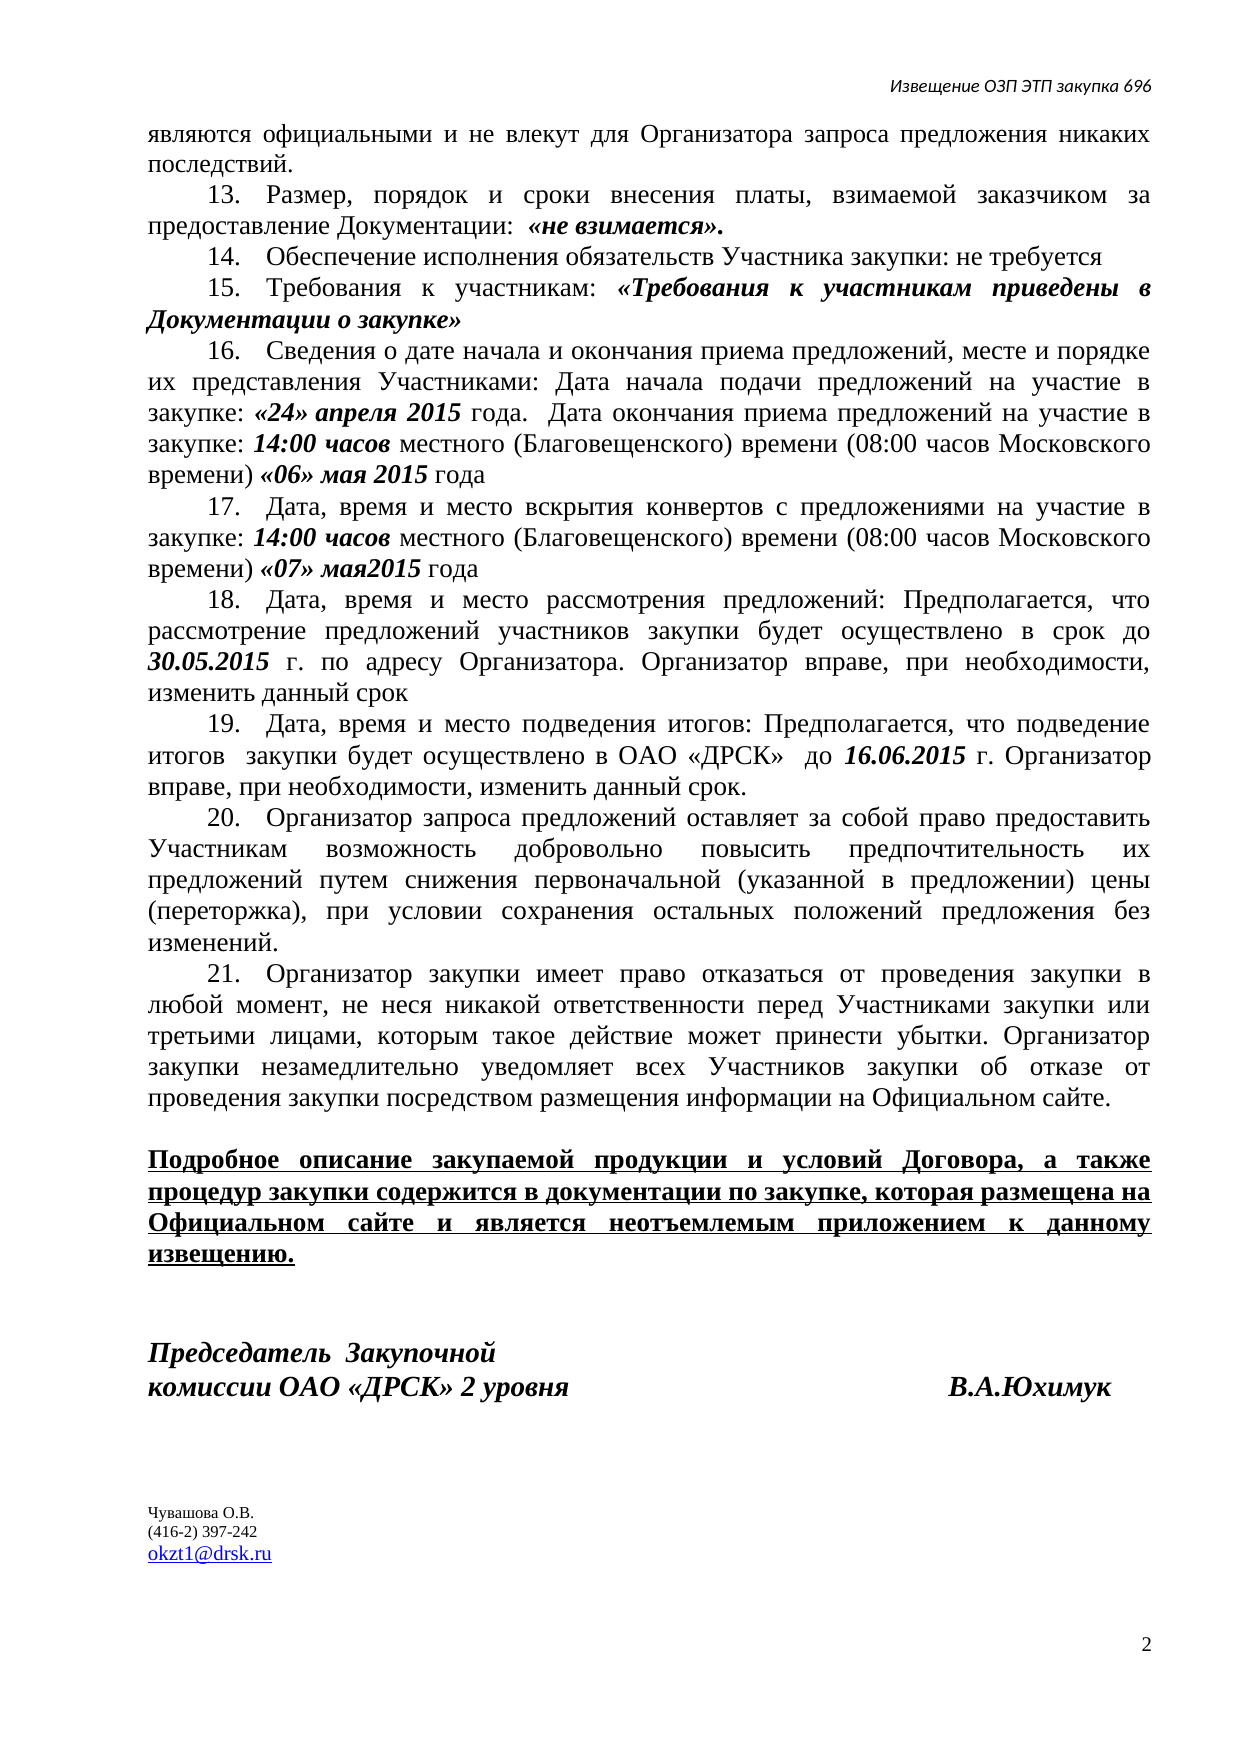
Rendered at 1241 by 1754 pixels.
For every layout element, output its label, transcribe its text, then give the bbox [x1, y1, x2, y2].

text Чувашова О.В. [148, 1503, 1152, 1522]
list Сведения о дате начала и окончания приема предложений, месте и порядке их представления Участниками: Дата начала подачи предложений на участие в закупке: «24» апреля 2015 года. Дата окончания приема предложений на участие в закупке: 14:00 часов местного (Благовещенского) времени (08:00 часов Московского времени) «06» мая 2015 года [148, 334, 1152, 489]
text комиссии ОАО «ДРСК» 2 уровня В.А.Юхимук [148, 1369, 1152, 1402]
text Подробное описание закупаемой продукции и условий Договора, а также процедур закупки содержится в документации по закупке, которая размещена на Официальном сайте и является неотъемлемым приложением к данному извещению. [148, 1203, 1152, 1233]
text (416-2) 397-242 [148, 1522, 1152, 1541]
text Председатель Закупочной [148, 1335, 1152, 1369]
text okzt1@drsk.ru [148, 1541, 1152, 1565]
text Подробное описание закупаемой продукции и условий Договора, а также процедур закупки содержится в документации по закупке, которая размещена на Официальном сайте и является неотъемлемым приложением к данному извещению. [148, 1172, 1152, 1202]
text Подробное описание закупаемой продукции и условий Договора, а также процедур закупки содержится в документации по закупке, которая размещена на Официальном сайте и является неотъемлемым приложением к данному извещению. [148, 1234, 1152, 1268]
list Дата, время и место вскрытия конвертов с предложениями на участие в закупке: 14:00 часов местного (Благовещенского) времени (08:00 часов Московского времени) «07» мая2015 года [148, 489, 1152, 583]
list Дата, время и место подведения итогов: Предполагается, что подведение итогов закупки будет осуществлено в ОАО «ДРСК» до 16.06.2015 г. Организатор вправе, при необходимости, изменить данный срок. [148, 708, 1152, 801]
list Обеспечение исполнения обязательств Участника закупки: не требуется [148, 240, 1152, 272]
list Дата, время и место рассмотрения предложений: Предполагается, что рассмотрение предложений участников закупки будет осуществлено в срок до 30.05.2015 г. по адресу Организатора. Организатор вправе, при необходимости, изменить данный срок [148, 583, 1152, 708]
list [148, 118, 1152, 178]
list Размер, порядок и сроки внесения платы, взимаемой заказчиком за предоставление Документации: «не взимается». [148, 178, 1152, 240]
list Требования к участникам: «Требования к участникам приведены в Документации о закупке» [148, 272, 1152, 334]
list Организатор закупки имеет право отказаться от проведения закупки в любой момент, не неся никакой ответственности перед Участниками закупки или третьими лицами, которым такое действие может принести убытки. Организатор закупки незамедлительно уведомляет всех Участников закупки об отказе от проведения закупки посредством размещения информации на Официальном сайте. [148, 957, 1152, 1112]
list Организатор запроса предложений оставляет за собой право предоставить Участникам возможность добровольно повысить предпочтительность их предложений путем снижения первоначальной (указанной в предложении) цены (переторжка), при условии сохранения остальных положений предложения без изменений. [148, 801, 1152, 957]
text Подробное описание закупаемой продукции и условий Договора, а также процедур закупки содержится в документации по закупке, которая размещена на Официальном сайте и является неотъемлемым приложением к данному извещению. [148, 1144, 1152, 1171]
